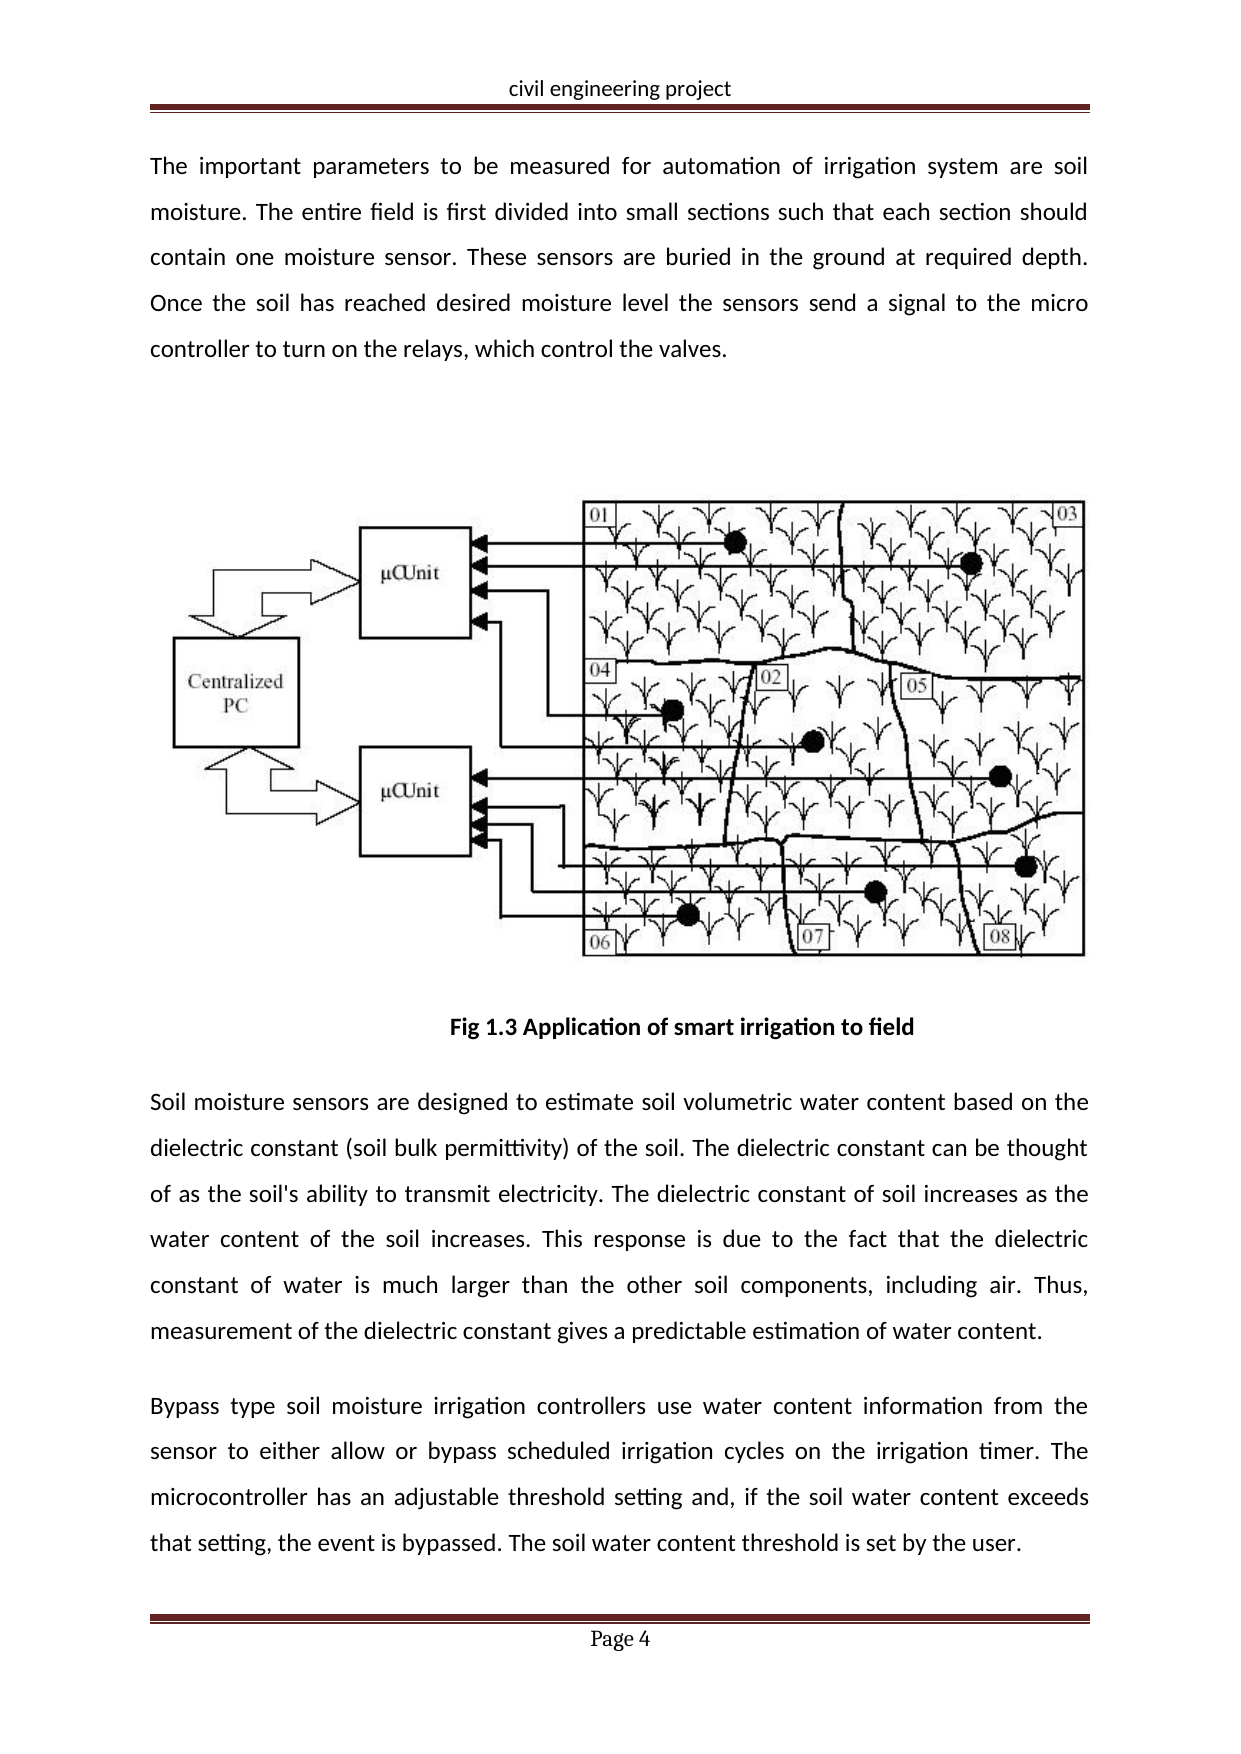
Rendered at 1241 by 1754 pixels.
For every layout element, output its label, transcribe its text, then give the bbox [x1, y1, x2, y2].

text Soil moisture sensors are designed to estimate soil volumetric water content based on the dielectric constant (soil bulk permittivity) of the soil. The dielectric constant can be thought of as the soil's ability to transmit electricity. The dielectric constant of soil increases as the water content of the soil increases. This response is due to the fact that the dielectric constant of water is much larger than the other soil components, including air. Thus, measurement of the dielectric constant gives a predictable estimation of water content. [150, 1086, 1090, 1345]
text Bypass type soil moisture irrigation controllers use water content information from the sensor to either allow or bypass scheduled irrigation cycles on the irrigation timer. The microcontroller has an adjustable threshold setting and, if the soil water content exceeds that setting, the event is bypassed. The soil water content threshold is set by the user. [150, 1390, 1090, 1557]
picture [150, 482, 1091, 968]
text The important parameters to be measured for automation of irrigation system are soil moisture. The entire field is first divided into small sections such that each section should contain one moisture sensor. These sensors are buried in the ground at required depth. Once the soil has reached desired moisture level the sensors send a signal to the micro controller to turn on the relays, which control the valves. [150, 150, 1090, 363]
text Fig 1.3 Application of smart irrigation to field [150, 1011, 1090, 1042]
